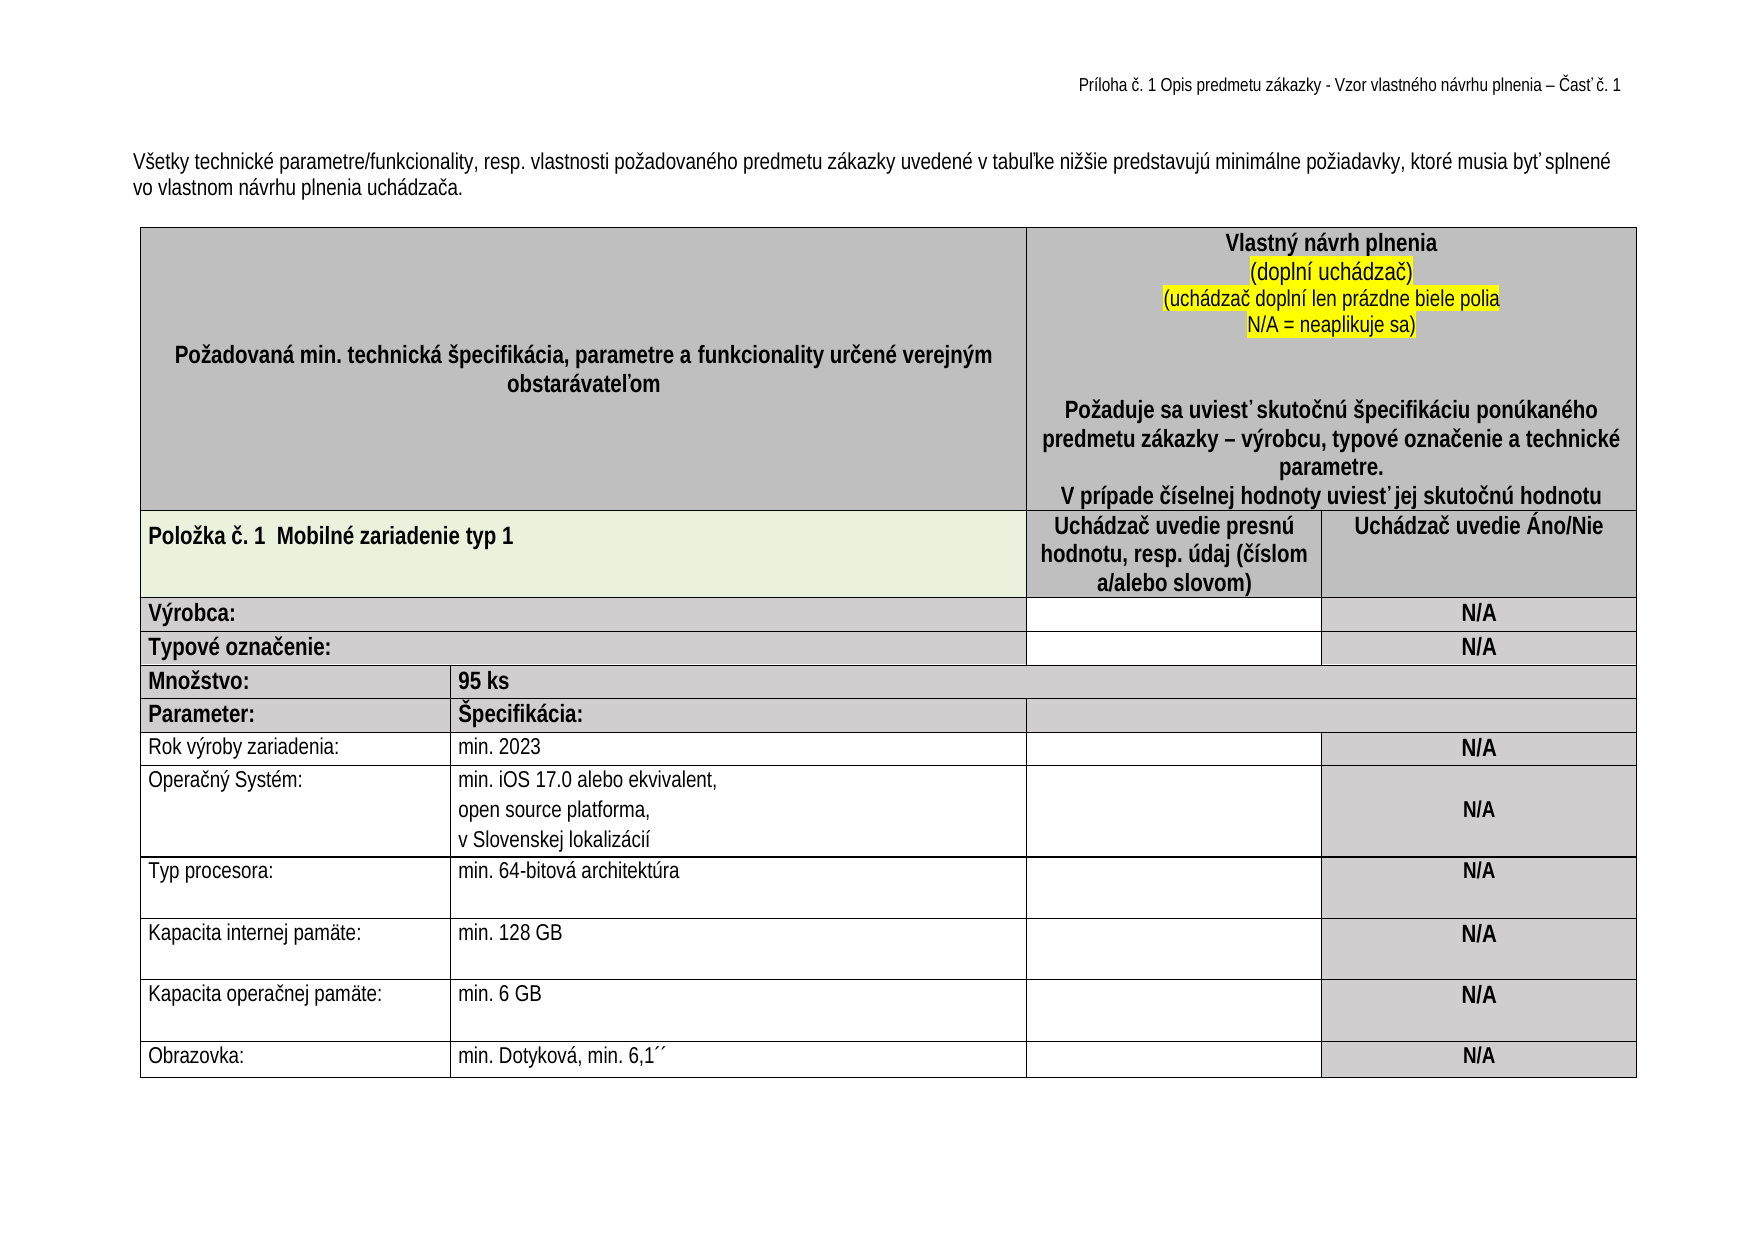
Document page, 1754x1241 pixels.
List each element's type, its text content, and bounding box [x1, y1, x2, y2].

table_cell [1027, 598, 1321, 631]
table_cell N/A [1322, 1042, 1636, 1077]
table_cell Uchádzač uvedie presnú hodnotu, resp. údaj (číslom a/alebo slovom) [1027, 511, 1321, 597]
table_cell [1027, 919, 1321, 979]
table_cell Obrazovka: [141, 1042, 450, 1077]
table_cell [1027, 1042, 1321, 1077]
table_cell Množstvo: [141, 666, 450, 698]
table_cell min. 64-bitová architektúra [451, 858, 1026, 918]
table_cell N/A [1322, 598, 1636, 631]
table_cell Operačný Systém: [141, 766, 450, 856]
text Všetky technické parametre/funkcionality, resp. vlastnosti požadovaného predmetu zákazky uvedené v tabuľke nižšie predstavujú minimálne požiadavky, ktoré musia byť splnené vo vlastnom návrhu plnenia uchádzača. [133, 148, 1621, 200]
table_cell [1027, 766, 1321, 856]
table_cell Kapacita operačnej pamäte: [141, 980, 450, 1041]
table_cell Špecifikácia: [451, 699, 1026, 732]
table_cell Typ procesora: [141, 858, 450, 918]
table_cell min. iOS 17.0 alebo ekvivalent, open source platforma, v Slovenskej lokalizácií [451, 766, 1026, 856]
table_cell Typové označenie: [141, 632, 1026, 664]
table_cell Výrobca: [141, 598, 1026, 631]
table_cell N/A [1322, 766, 1636, 856]
table_cell Položka č. 1 Mobilné zariadenie typ 1 [141, 511, 1026, 597]
table_cell [1027, 699, 1636, 732]
table_cell N/A [1322, 980, 1636, 1041]
table_cell min. 2023 [451, 733, 1026, 765]
table_cell min. 128 GB [451, 919, 1026, 979]
table_cell 95 ks [451, 666, 1636, 698]
table_cell Parameter: [141, 699, 450, 732]
table_cell [1027, 733, 1321, 765]
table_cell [451, 1042, 1026, 1077]
table_cell Kapacita internej pamäte: [141, 919, 450, 979]
table_cell Uchádzač uvedie Áno/Nie [1322, 511, 1636, 597]
table_header Požadovaná min. technická špecifikácia, parametre a funkcionality určené verejným obstarávateľom [141, 228, 1026, 510]
table_cell [1027, 632, 1321, 664]
table_header Vlastný návrh plnenia (doplní uchádzač) (uchádzač doplní len prázdne biele polia N/A = neaplikuje sa) Požaduje sa uviesť skutočnú špecifikáciu ponúkaného predmetu zákazky – výrobcu, typové označenie a technické parametre. V prípade číselnej hodnoty uviesť jej skutočnú hodnotu [1027, 228, 1636, 510]
table_cell min. 6 GB [451, 980, 1026, 1041]
table_cell N/A [1322, 919, 1636, 979]
table_cell [1027, 858, 1321, 918]
table_cell Rok výroby zariadenia: [141, 733, 450, 765]
table_cell [1027, 980, 1321, 1041]
table_cell N/A [1322, 858, 1636, 918]
table_cell N/A [1322, 733, 1636, 765]
table_cell N/A [1322, 632, 1636, 664]
